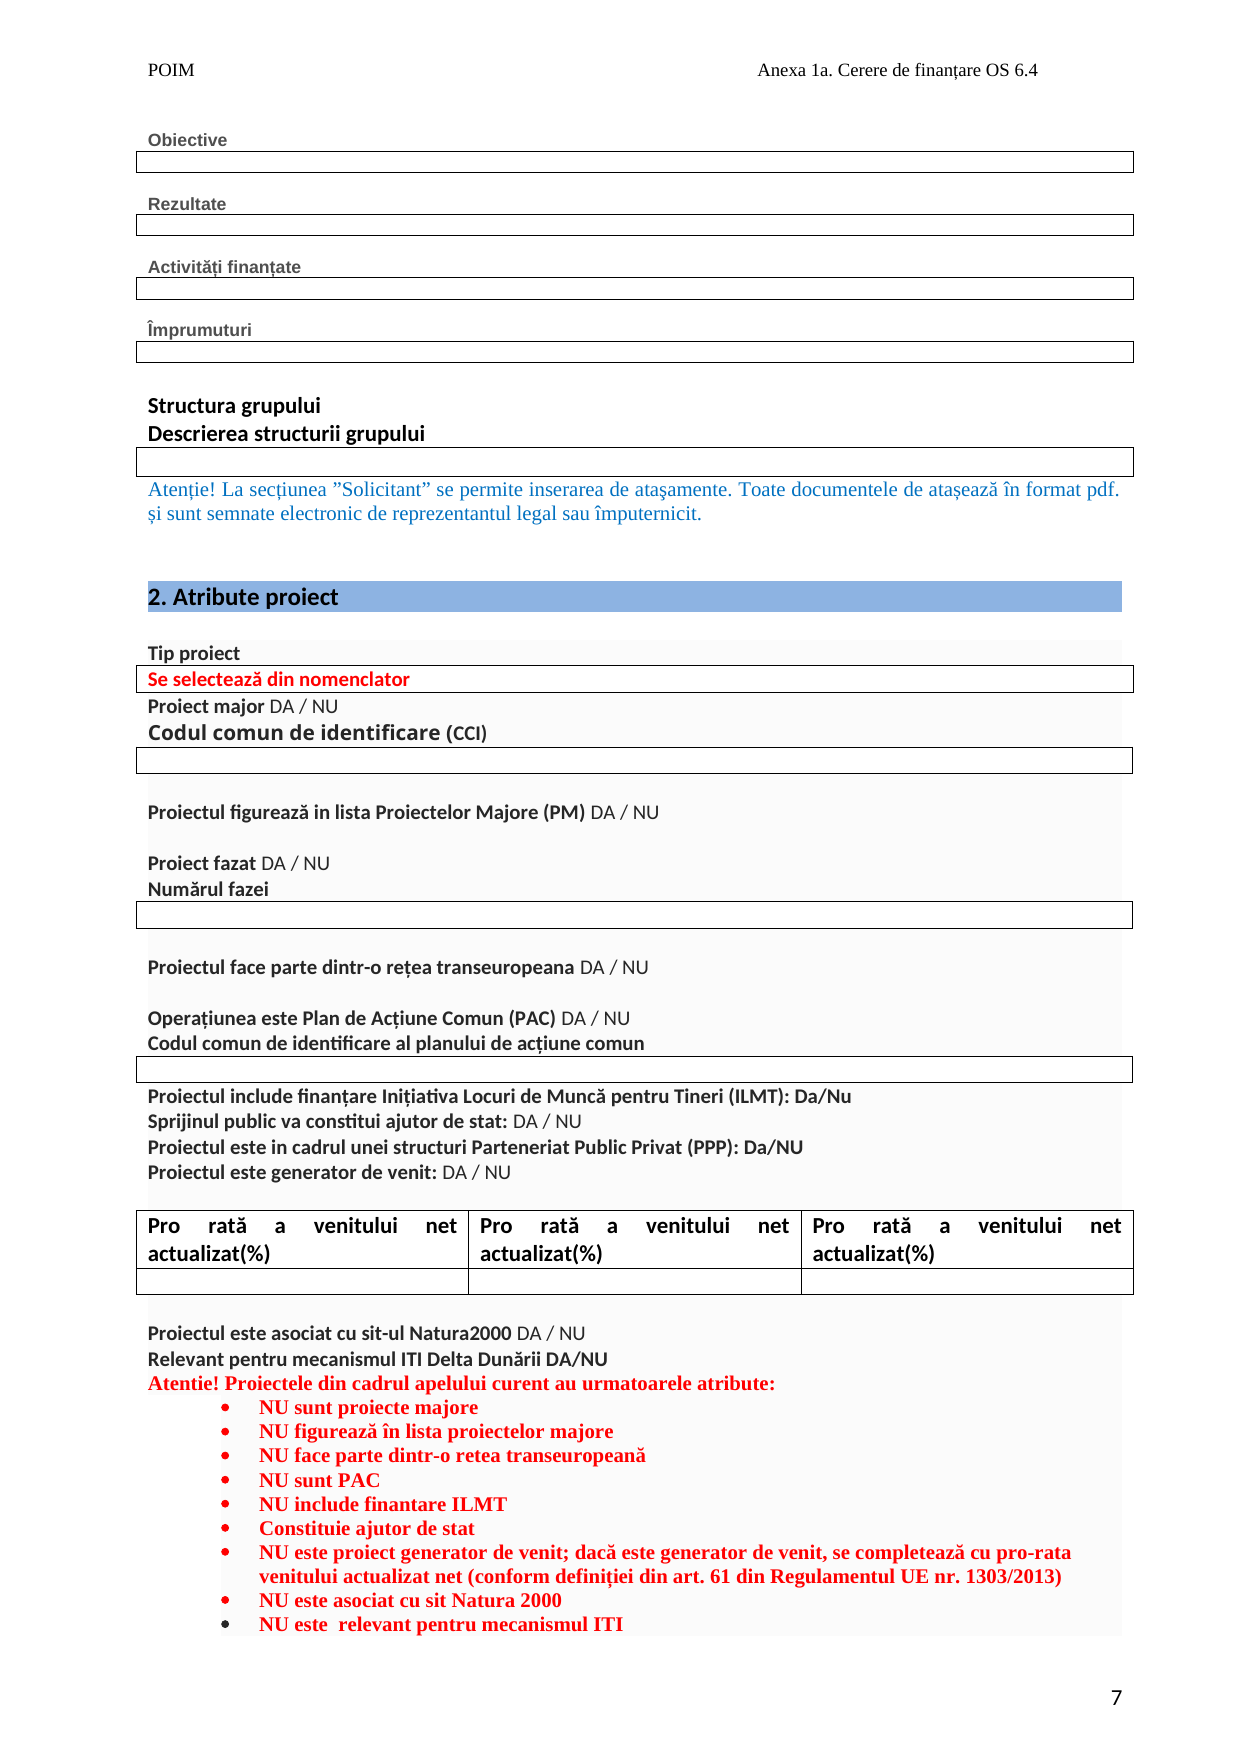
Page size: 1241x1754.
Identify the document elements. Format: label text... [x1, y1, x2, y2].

list Constituie ajutor de stat [221, 1516, 1122, 1540]
text Împrumuturi [148, 320, 1122, 341]
text Relevant pentru mecanismul ITI Delta Dunării DA/NU [148, 1346, 1122, 1371]
text Sprijinul public va constitui ajutor de stat: DA / NU [148, 1109, 1122, 1134]
table_cell [469, 1269, 801, 1294]
table_header [137, 342, 148, 362]
table_header Pro rată a venitului net actualizat(%) [802, 1211, 1133, 1267]
text Numărul fazei [148, 876, 1122, 901]
table_header [1122, 215, 1133, 235]
text Proiect fazat DA / NU [148, 850, 1122, 876]
text Codul comun de identificare al planului de acțiune comun [148, 1030, 1122, 1056]
text Proiectul figurează in lista Proiectelor Majore (PM) DA / NU [148, 799, 1122, 825]
text Proiectul este in cadrul unei structuri Parteneriat Public Privat (PPP): Da/NU [148, 1134, 1122, 1159]
table_header [137, 902, 1132, 928]
text Codul comun de identificare (CCI) [453, 718, 1122, 747]
text Proiectul face parte dintr-o rețea transeuropeana DA / NU [148, 954, 1122, 979]
table_header [1122, 278, 1133, 299]
list NU este relevant pentru mecanismul ITI [221, 1612, 1122, 1636]
table_header [1122, 342, 1133, 362]
list NU este proiect generator de venit; dacă este generator de venit, se completează cu pro-rata venitului actualizat net (conform definiției din art. 61 din Regulamentul UE nr. 1303/2013) [221, 1540, 1122, 1588]
list NU sunt PAC [221, 1467, 1122, 1492]
table_header [137, 1057, 1132, 1082]
text Proiect major DA / NU [148, 693, 1122, 718]
table_header [137, 152, 148, 172]
text Atentie! Proiectele din cadrul apelului curent au urmatoarele atribute: [148, 1371, 1122, 1395]
text Atenție! La secțiunea ”Solicitant” se permite inserarea de ataşamente. Toate documentele de atașează în format pdf. și sunt semnate electronic de reprezentantul legal sau împuternicit. [148, 477, 1122, 525]
table_header Pro rată a venitului net actualizat(%) [137, 1211, 468, 1267]
table_header [137, 448, 1133, 476]
text Activități finanțate [148, 257, 1122, 277]
list NU include finantare ILMT [221, 1492, 1122, 1516]
table_header [1122, 152, 1133, 172]
text Proiectul include finanțare Inițiativa Locuri de Muncă pentru Tineri (ILMT): Da/Nu [148, 1083, 1122, 1109]
table_header Se selectează din nomenclator [137, 666, 1133, 692]
list NU sunt proiecte majore [221, 1395, 1122, 1419]
list NU figurează în lista proiectelor majore [221, 1419, 1122, 1443]
text Tip proiect [148, 640, 1122, 665]
table_cell [802, 1269, 1133, 1294]
text Operațiunea este Plan de Acțiune Comun (PAC) DA / NU [148, 1005, 1122, 1030]
text Obiective [148, 130, 1122, 151]
text Rezultate [148, 193, 1122, 214]
subtitle 2. Atribute proiect [148, 581, 1122, 612]
list NU face parte dintr-o retea transeuropeană [221, 1443, 1122, 1467]
table_header [137, 748, 1132, 773]
text Proiectul este generator de venit: DA / NU [148, 1159, 1122, 1185]
text Structura grupului [148, 391, 1122, 419]
table_cell [137, 1269, 468, 1294]
text Proiectul este asociat cu sit-ul Natura2000 DA / NU [148, 1320, 1122, 1346]
text Descrierea structurii grupului [148, 419, 1122, 447]
table_header Pro rată a venitului net actualizat(%) [469, 1211, 801, 1267]
list NU este asociat cu sit Natura 2000 [221, 1588, 1122, 1612]
table_header [137, 278, 148, 299]
table_header [137, 215, 148, 235]
